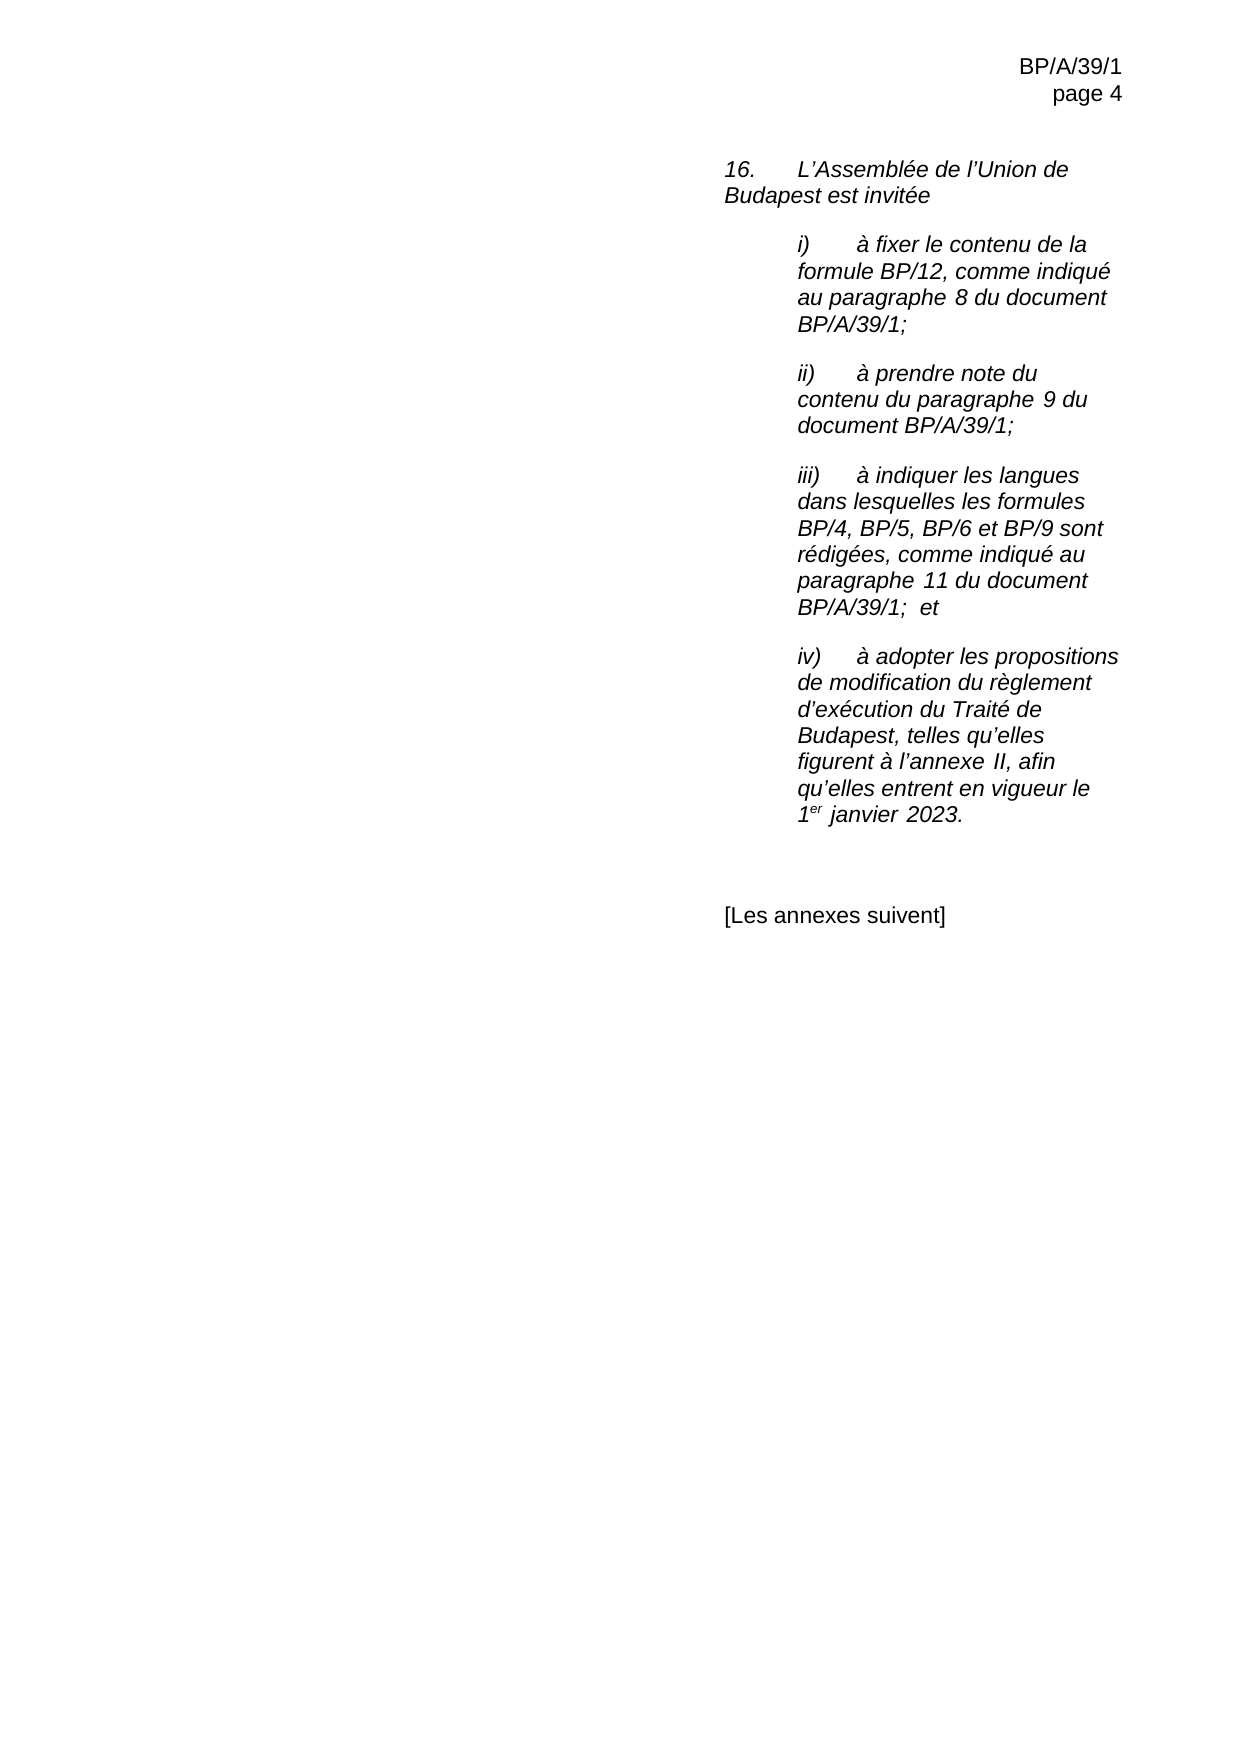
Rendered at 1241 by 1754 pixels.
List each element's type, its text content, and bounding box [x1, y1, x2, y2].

list à prendre note du contenu du paragraphe 9 du document BP/A/39/1; [797, 360, 1122, 439]
list à adopter les propositions de modification du règlement d’exécution du Traité de Budapest, telles qu’elles figurent à l’annexe II, afin qu’elles entrent en vigueur le 1er janvier 2023. [797, 643, 1122, 827]
list à indiquer les langues dans lesquelles les formules BP/4, BP/5, BP/6 et BP/9 sont rédigées, comme indiqué au paragraphe 11 du document BP/A/39/1; et [797, 462, 1122, 620]
list à fixer le contenu de la formule BP/12, comme indiqué au paragraphe 8 du document BP/A/39/1; [797, 231, 1122, 337]
text L’Assemblée de l’Union de Budapest est invitée [724, 156, 1122, 208]
text [Les annexes suivent] [724, 902, 1122, 929]
